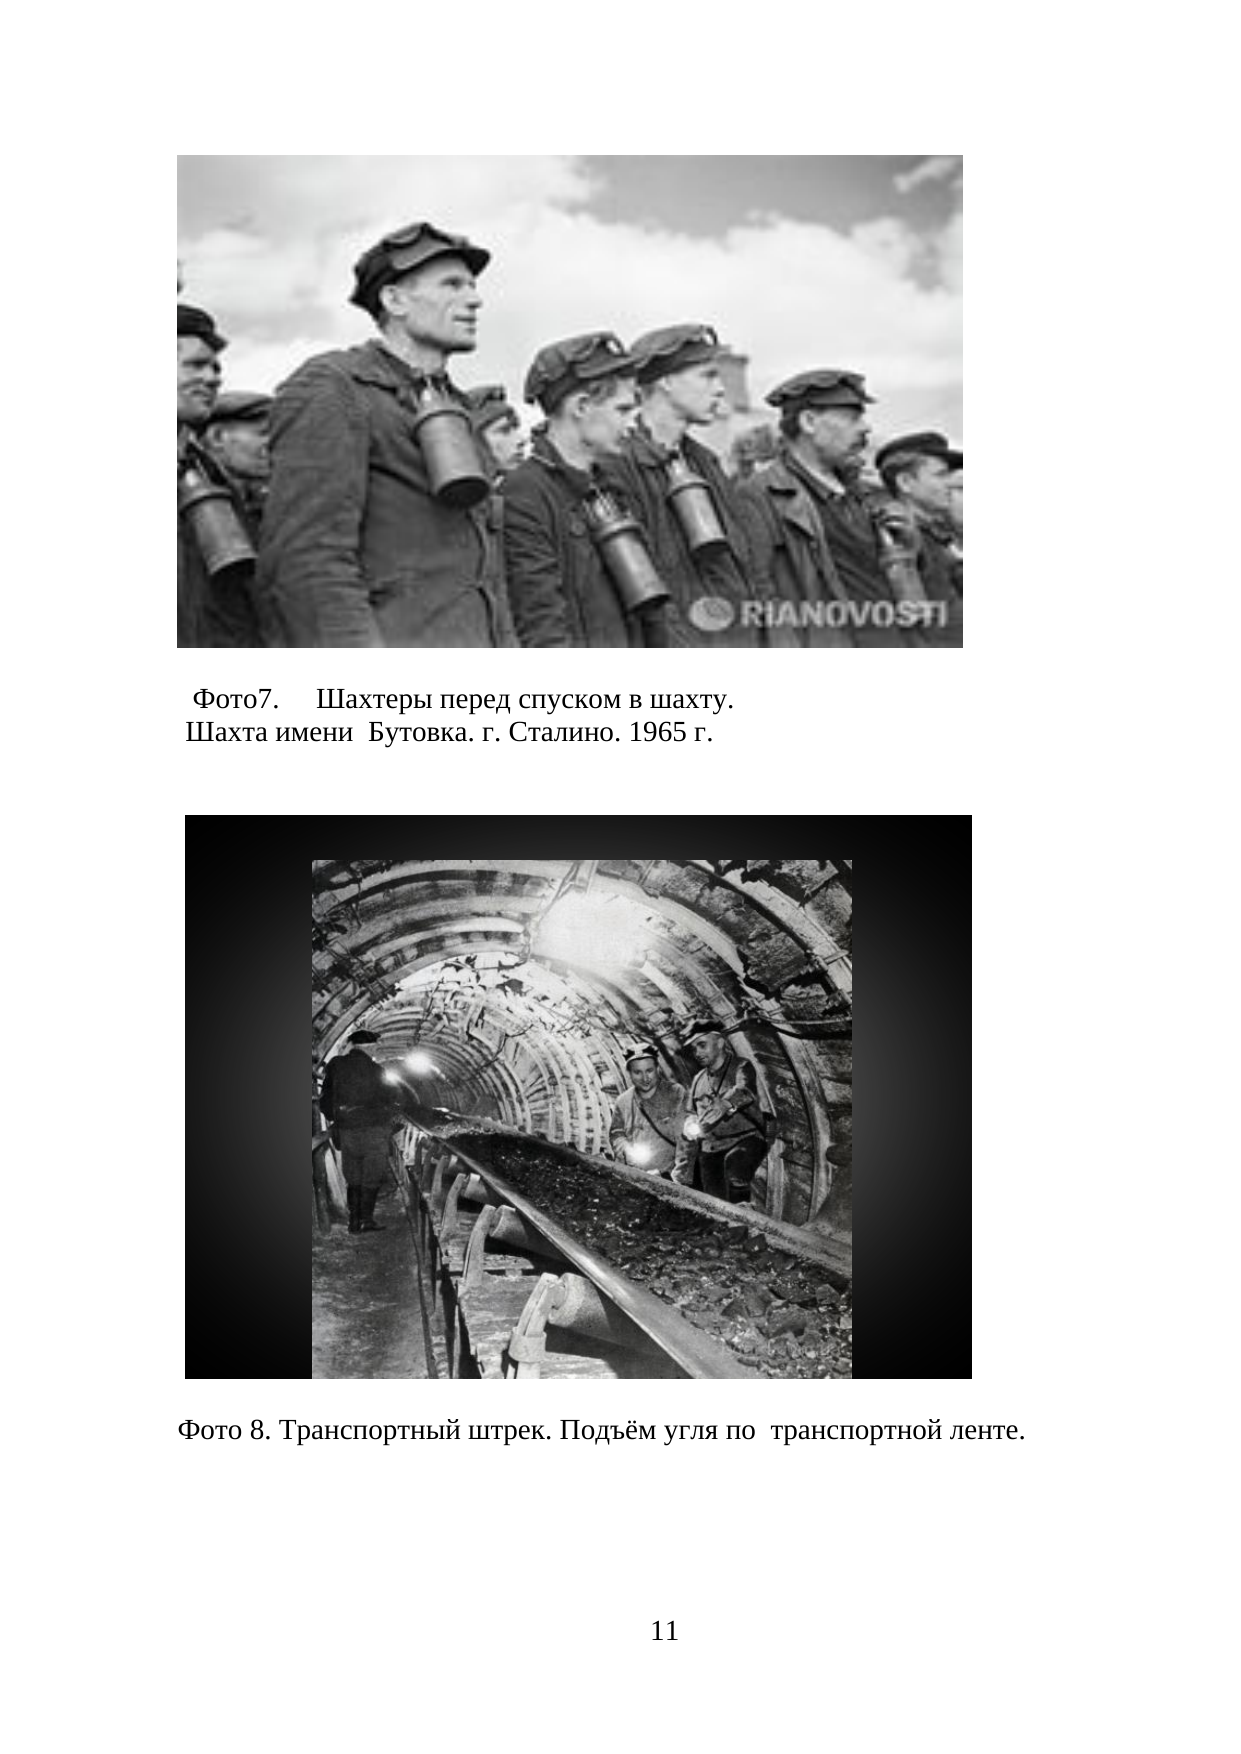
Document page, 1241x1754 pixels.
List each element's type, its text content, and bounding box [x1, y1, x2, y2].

list Шахта имени Бутовка. г. Сталино. 1965 г. [185, 714, 1152, 781]
picture [177, 155, 963, 648]
list Фото7. Шахтеры перед спуском в шахту. [185, 681, 1152, 714]
list Фото 8. Транспортный штрек. Подъём угля по транспортной ленте. [177, 1412, 1152, 1446]
